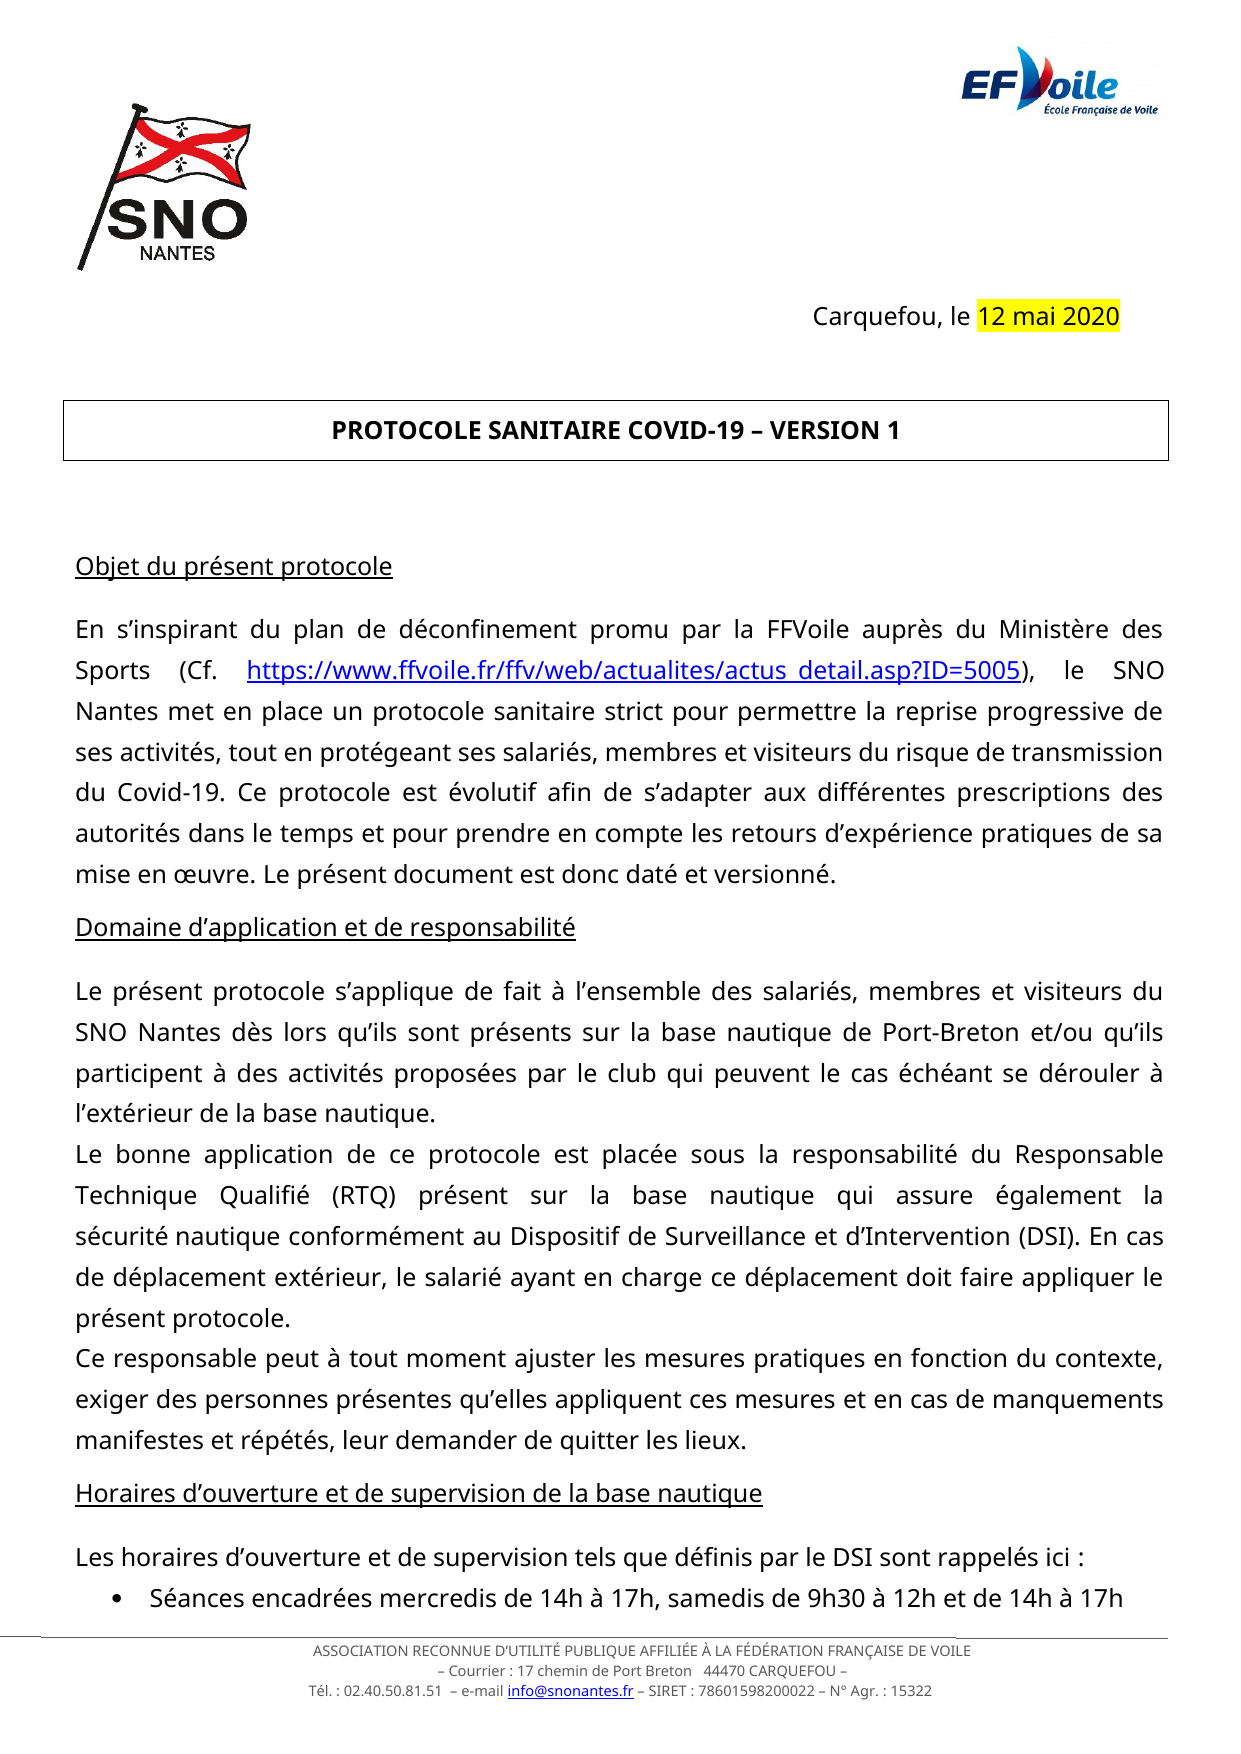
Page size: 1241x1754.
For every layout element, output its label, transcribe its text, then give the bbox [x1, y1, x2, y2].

text Horaires d’ouverture et de supervision de la base nautique [75, 1476, 1165, 1510]
text Domaine d’application et de responsabilité [75, 910, 1165, 944]
text Objet du présent protocole [75, 548, 1165, 582]
text En s’inspirant du plan de déconfinement promu par la FFVoile auprès du Ministère des Sports (Cf. https://www.ffvoile.fr/ffv/web/actualites/actus_detail.asp?ID=5005), le SNO Nantes met en place un protocole sanitaire strict pour permettre la reprise progressive de ses activités, tout en protégeant ses salariés, membres et visiteurs du risque de transmission du Covid-19. Ce protocole est évolutif afin de s’adapter aux différentes prescriptions des autorités dans le temps et pour prendre en compte les retours d’expérience pratiques de sa mise en œuvre. Le présent document est donc daté et versionné. [75, 612, 1165, 891]
list Séances encadrées mercredis de 14h à 17h, samedis de 9h30 à 12h et de 14h à 17h [112, 1580, 1165, 1614]
text Carquefou, le 12 mai 2020 [75, 298, 1165, 332]
text Le bonne application de ce protocole est placée sous la responsabilité du Responsable Technique Qualifié (RTQ) présent sur la base nautique qui assure également la sécurité nautique conformément au Dispositif de Surveillance et d’Intervention (DSI). En cas de déplacement extérieur, le salarié ayant en charge ce déplacement doit faire appliquer le présent protocole. [75, 1137, 1165, 1334]
text Ce responsable peut à tout moment ajuster les mesures pratiques en fonction du contexte, exiger des personnes présentes qu’elles appliquent ces mesures et en cas de manquements manifestes et répétés, leur demander de quitter les lieux. [75, 1341, 1165, 1457]
picture [75, 100, 255, 274]
text Le présent protocole s’applique de fait à l’ensemble des salariés, membres et visiteurs du SNO Nantes dès lors qu’ils sont présents sur la base nautique de Port-Breton et/ou qu’ils participent à des activités proposées par le club qui peuvent le cas échéant se dérouler à l’extérieur de la base nautique. [75, 973, 1165, 1130]
text Les horaires d’ouverture et de supervision tels que définis par le DSI sont rappelés ici : [75, 1539, 1165, 1574]
table_header Protocole sanitaire Covid-19 – Version 1 [64, 401, 1168, 459]
picture [946, 31, 1171, 128]
